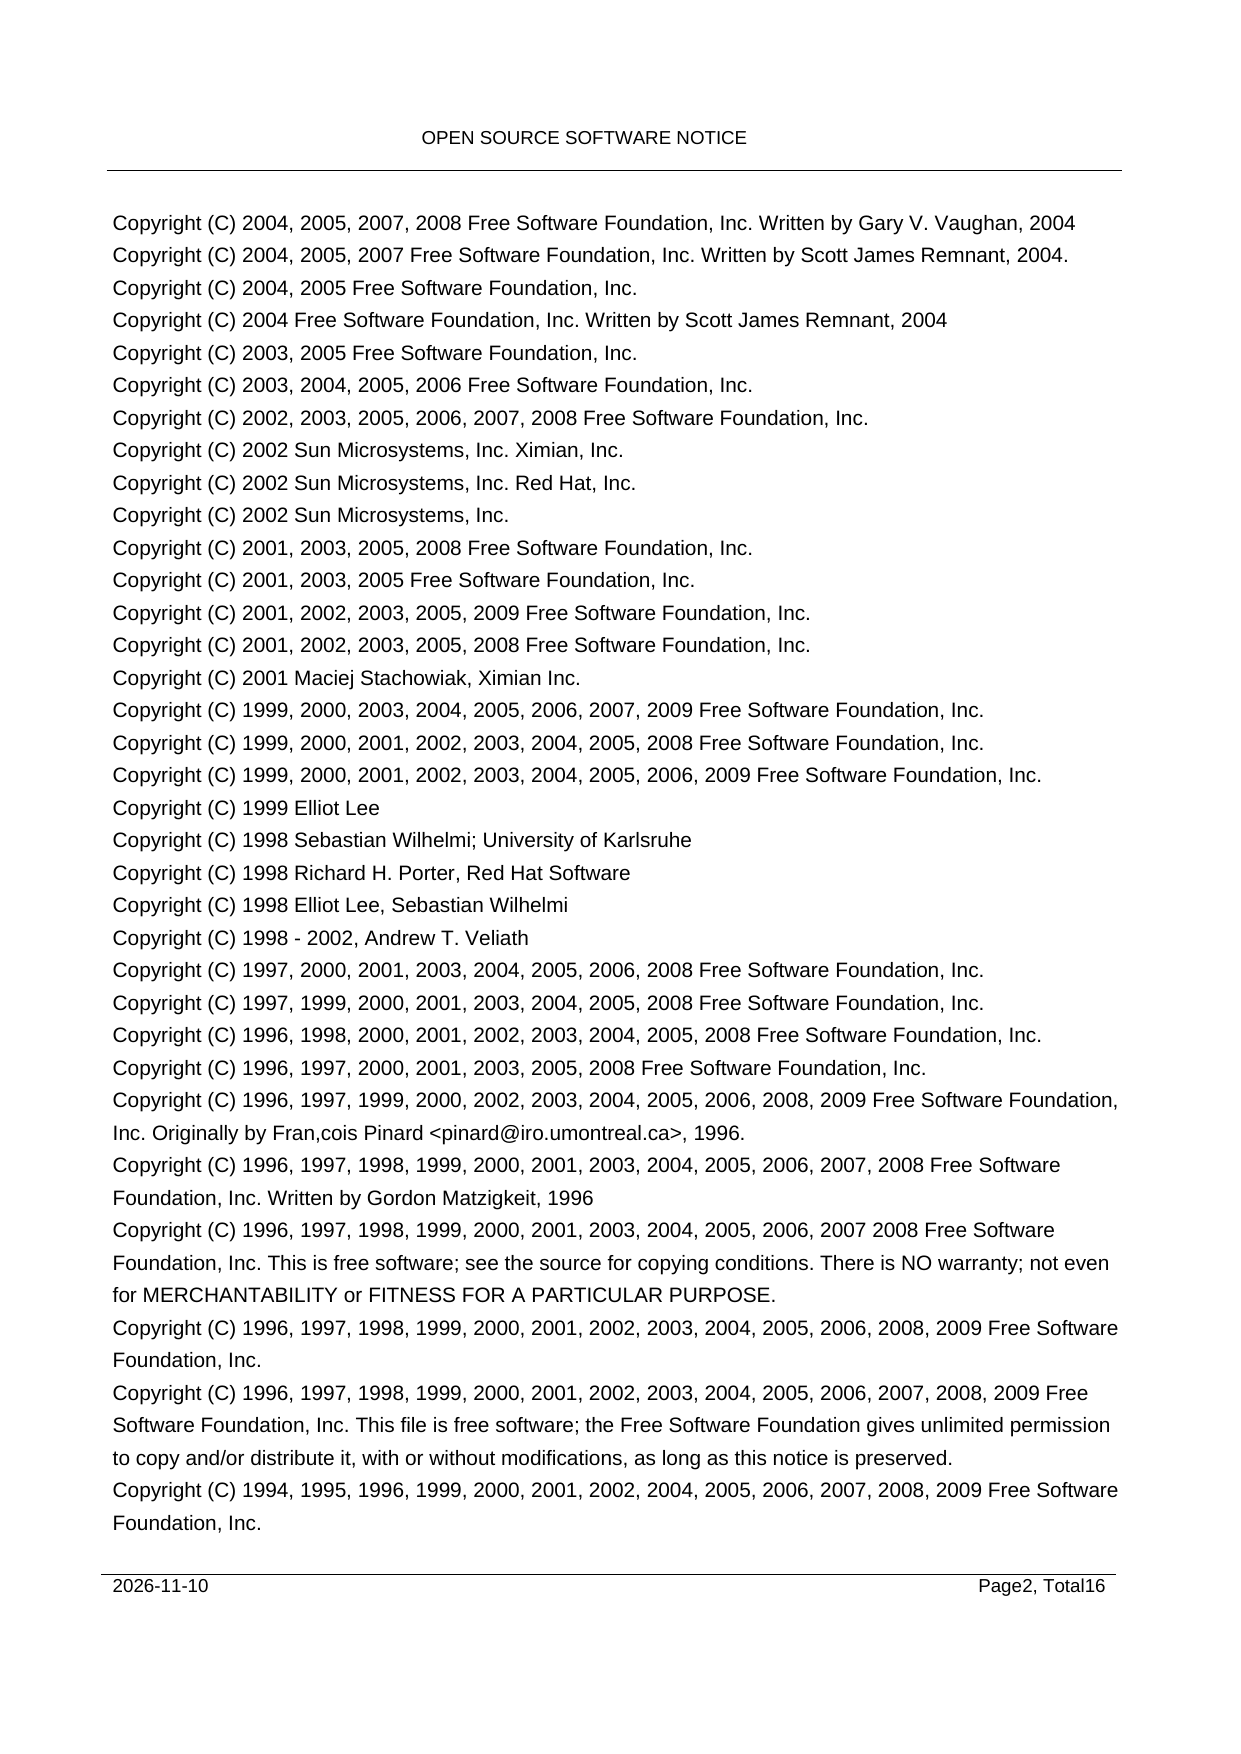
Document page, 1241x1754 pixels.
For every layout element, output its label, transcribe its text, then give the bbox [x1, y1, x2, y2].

text Copyright (C) 1999, 2000, 2001, 2002, 2003, 2004, 2005, 2008 Free Software Foundation, Inc. [112, 726, 1128, 759]
text Copyright (C) 2002, 2003, 2005, 2006, 2007, 2008 Free Software Foundation, Inc. [112, 401, 1128, 434]
text Copyright (C) 1996, 1997, 2000, 2001, 2003, 2005, 2008 Free Software Foundation, Inc. [112, 1051, 1128, 1084]
text Copyright (C) 2001, 2003, 2005, 2008 Free Software Foundation, Inc. [112, 531, 1128, 564]
text Copyright (C) 2003, 2004, 2005, 2006 Free Software Foundation, Inc. [112, 369, 1128, 401]
text Copyright (C) 2001, 2003, 2005 Free Software Foundation, Inc. [112, 564, 1128, 596]
text Copyright (C) 1996, 1997, 1999, 2000, 2002, 2003, 2004, 2005, 2006, 2008, 2009 Free Software Foundation, Inc. Originally by Fran,cois Pinard <pinard@iro.umontreal.ca>, 1996. [112, 1084, 1128, 1149]
text Copyright (C) 2002 Sun Microsystems, Inc. Ximian, Inc. [112, 434, 1128, 466]
text Copyright (C) 2002 Sun Microsystems, Inc. [112, 499, 1128, 531]
text Copyright (C) 2001, 2002, 2003, 2005, 2009 Free Software Foundation, Inc. [112, 596, 1128, 629]
text Copyright (C) 2004, 2005, 2007 Free Software Foundation, Inc. Written by Scott James Remnant, 2004. [112, 239, 1128, 271]
text Copyright (C) 1999, 2000, 2003, 2004, 2005, 2006, 2007, 2009 Free Software Foundation, Inc. [112, 694, 1128, 726]
text Copyright (C) 1998 Sebastian Wilhelmi; University of Karlsruhe [112, 824, 1128, 856]
text Copyright (C) 1996, 1997, 1998, 1999, 2000, 2001, 2003, 2004, 2005, 2006, 2007 2008 Free Software Foundation, Inc. This is free software; see the source for copying conditions. There is NO warranty; not even for MERCHANTABILITY or FITNESS FOR A PARTICULAR PURPOSE. [112, 1214, 1128, 1311]
text Copyright (C) 1998 - 2002, Andrew T. Veliath [112, 921, 1128, 954]
text Copyright (C) 1997, 2000, 2001, 2003, 2004, 2005, 2006, 2008 Free Software Foundation, Inc. [112, 954, 1128, 986]
text Copyright (C) 1996, 1997, 1998, 1999, 2000, 2001, 2002, 2003, 2004, 2005, 2006, 2008, 2009 Free Software Foundation, Inc. [112, 1311, 1128, 1376]
text Copyright (C) 1994, 1995, 1996, 1999, 2000, 2001, 2002, 2004, 2005, 2006, 2007, 2008, 2009 Free Software Foundation, Inc. [112, 1474, 1128, 1539]
text Copyright (C) 1998 Richard H. Porter, Red Hat Software [112, 856, 1128, 889]
text Copyright (C) 1996, 1998, 2000, 2001, 2002, 2003, 2004, 2005, 2008 Free Software Foundation, Inc. [112, 1019, 1128, 1051]
text Copyright (C) 2001 Maciej Stachowiak, Ximian Inc. [112, 661, 1128, 694]
text Copyright (C) 2004, 2005, 2007, 2008 Free Software Foundation, Inc. Written by Gary V. Vaughan, 2004 [112, 206, 1128, 239]
text Copyright (C) 1999 Elliot Lee [112, 791, 1128, 824]
text Copyright (C) 2002 Sun Microsystems, Inc. Red Hat, Inc. [112, 466, 1128, 499]
text Copyright (C) 2001, 2002, 2003, 2005, 2008 Free Software Foundation, Inc. [112, 629, 1128, 661]
text Copyright (C) 1996, 1997, 1998, 1999, 2000, 2001, 2002, 2003, 2004, 2005, 2006, 2007, 2008, 2009 Free Software Foundation, Inc. This file is free software; the Free Software Foundation gives unlimited permission to copy and/or distribute it, with or without modifications, as long as this notice is preserved. [112, 1376, 1128, 1474]
text Copyright (C) 2004 Free Software Foundation, Inc. Written by Scott James Remnant, 2004 [112, 304, 1128, 336]
text Copyright (C) 1998 Elliot Lee, Sebastian Wilhelmi [112, 889, 1128, 921]
text Copyright (C) 1996, 1997, 1998, 1999, 2000, 2001, 2003, 2004, 2005, 2006, 2007, 2008 Free Software Foundation, Inc. Written by Gordon Matzigkeit, 1996 [112, 1149, 1128, 1214]
text Copyright (C) 1999, 2000, 2001, 2002, 2003, 2004, 2005, 2006, 2009 Free Software Foundation, Inc. [112, 759, 1128, 791]
text Copyright (C) 1997, 1999, 2000, 2001, 2003, 2004, 2005, 2008 Free Software Foundation, Inc. [112, 986, 1128, 1019]
text Copyright (C) 2003, 2005 Free Software Foundation, Inc. [112, 336, 1128, 369]
text Copyright (C) 2004, 2005 Free Software Foundation, Inc. [112, 271, 1128, 304]
